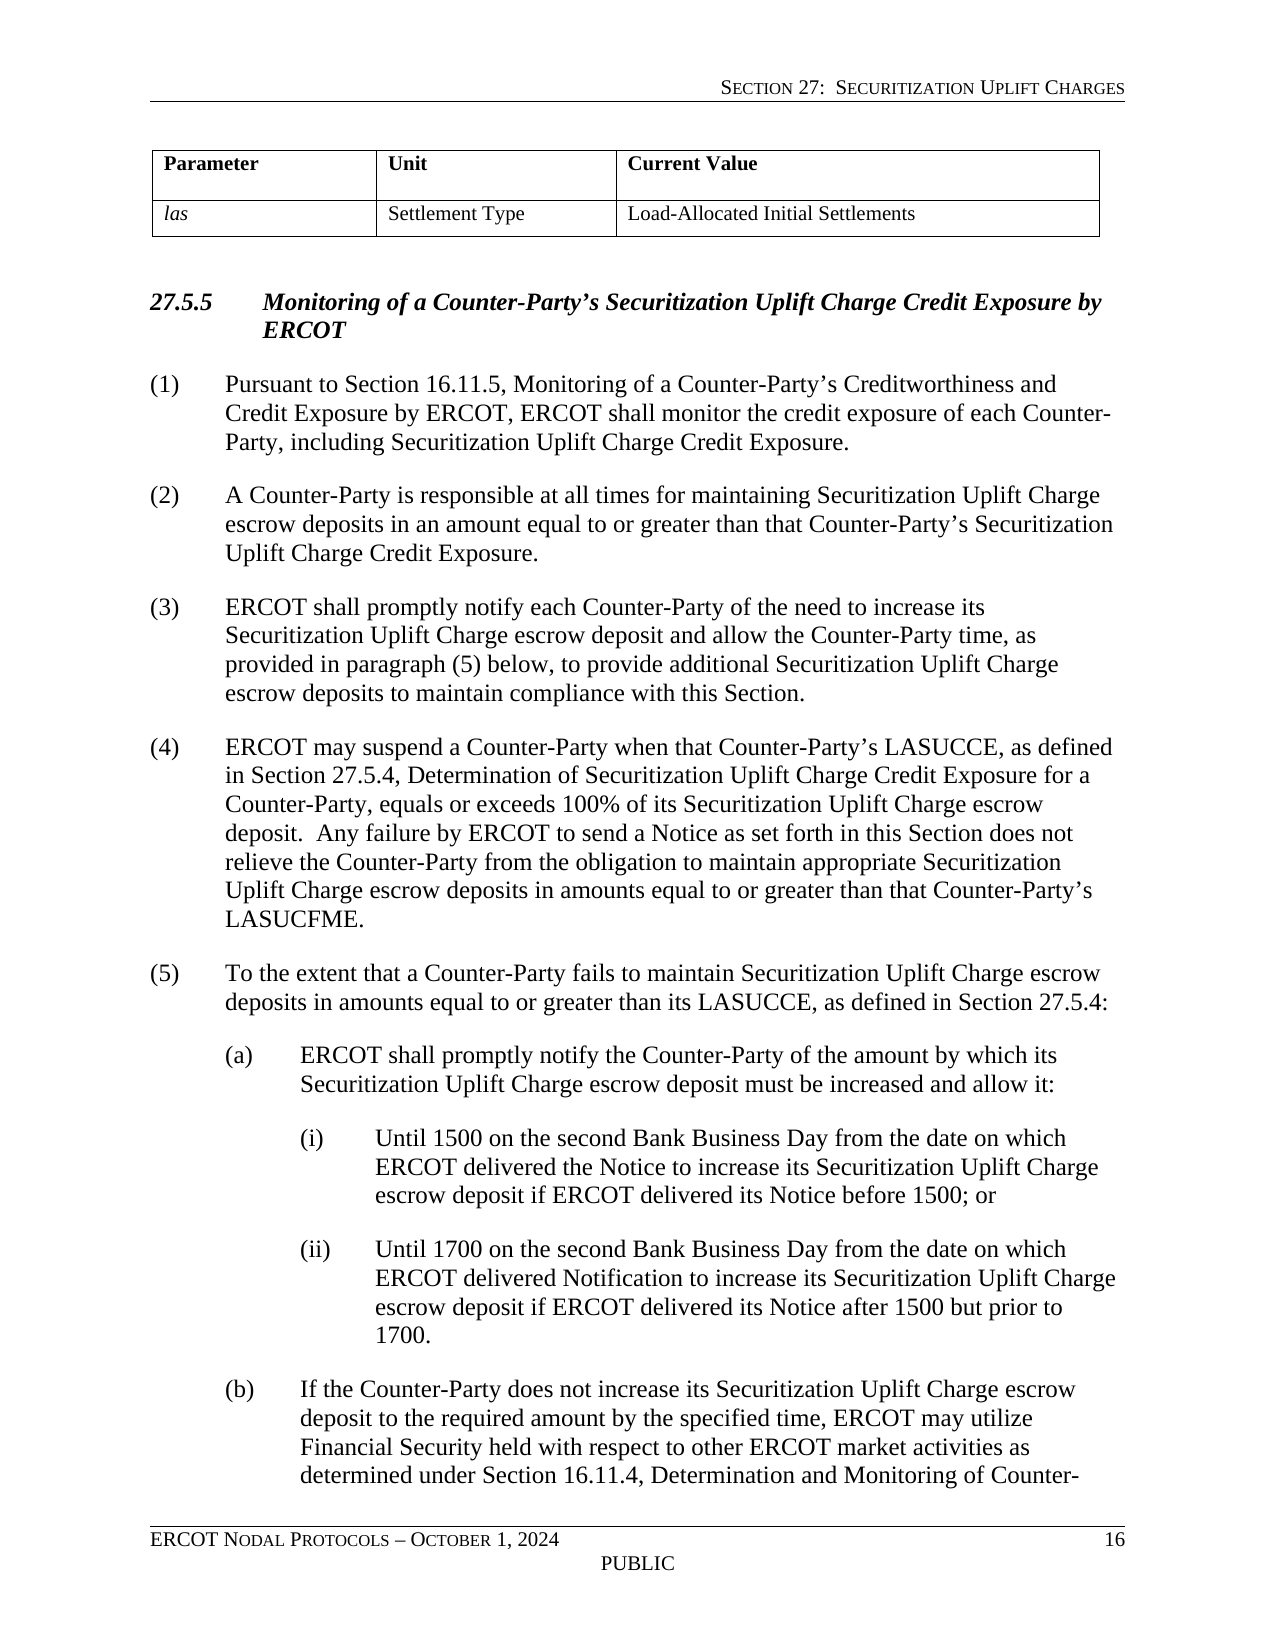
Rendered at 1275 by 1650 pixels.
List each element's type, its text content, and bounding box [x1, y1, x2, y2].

table_header Current Value [617, 151, 1099, 200]
table_cell las [153, 201, 376, 236]
text (1) Pursuant to Section 16.11.5, Monitoring of a Counter-Party’s Creditworthiness and Credit Exposure by ERCOT, ERCOT shall monitor the credit exposure of each Counter-Party, including Securitization Uplift Charge Credit Exposure. [150, 369, 1125, 455]
table_header Unit [377, 151, 616, 200]
table_header Parameter [153, 151, 376, 200]
text 27.5.5 Monitoring of a Counter-Party’s Securitization Uplift Charge Credit Exposure by ERCOT [150, 287, 1125, 344]
table_cell Load-Allocated Initial Settlements [617, 201, 1099, 236]
text (a) ERCOT shall promptly notify the Counter-Party of the amount by which its Securitization Uplift Charge escrow deposit must be increased and allow it: [225, 1040, 1125, 1098]
text (4) ERCOT may suspend a Counter-Party when that Counter-Party’s LASUCCE, as defined in Section 27.5.4, Determination of Securitization Uplift Charge Credit Exposure for a Counter-Party, equals or exceeds 100% of its Securitization Uplift Charge escrow deposit. Any failure by ERCOT to send a Notice as set forth in this Section does not relieve the Counter-Party from the obligation to maintain appropriate Securitization Uplift Charge escrow deposits in amounts equal to or greater than that Counter-Party’s LASUCFME. [150, 732, 1125, 933]
text (3) ERCOT shall promptly notify each Counter-Party of the need to increase its Securitization Uplift Charge escrow deposit and allow the Counter-Party time, as provided in paragraph (5) below, to provide additional Securitization Uplift Charge escrow deposits to maintain compliance with this Section. [150, 592, 1125, 707]
text (2) A Counter-Party is responsible at all times for maintaining Securitization Uplift Charge escrow deposits in an amount equal to or greater than that Counter-Party’s Securitization Uplift Charge Credit Exposure. [150, 480, 1125, 567]
text (5) To the extent that a Counter-Party fails to maintain Securitization Uplift Charge escrow deposits in amounts equal to or greater than its LASUCCE, as defined in Section 27.5.4: [150, 958, 1125, 1015]
table_cell Settlement Type [377, 201, 616, 236]
text (i) Until 1500 on the second Bank Business Day from the date on which ERCOT delivered the Notice to increase its Securitization Uplift Charge escrow deposit if ERCOT delivered its Notice before 1500; or [300, 1123, 1125, 1209]
text (ii) Until 1700 on the second Bank Business Day from the date on which ERCOT delivered Notification to increase its Securitization Uplift Charge escrow deposit if ERCOT delivered its Notice after 1500 but prior to 1700. [300, 1234, 1125, 1349]
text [225, 1374, 1125, 1489]
